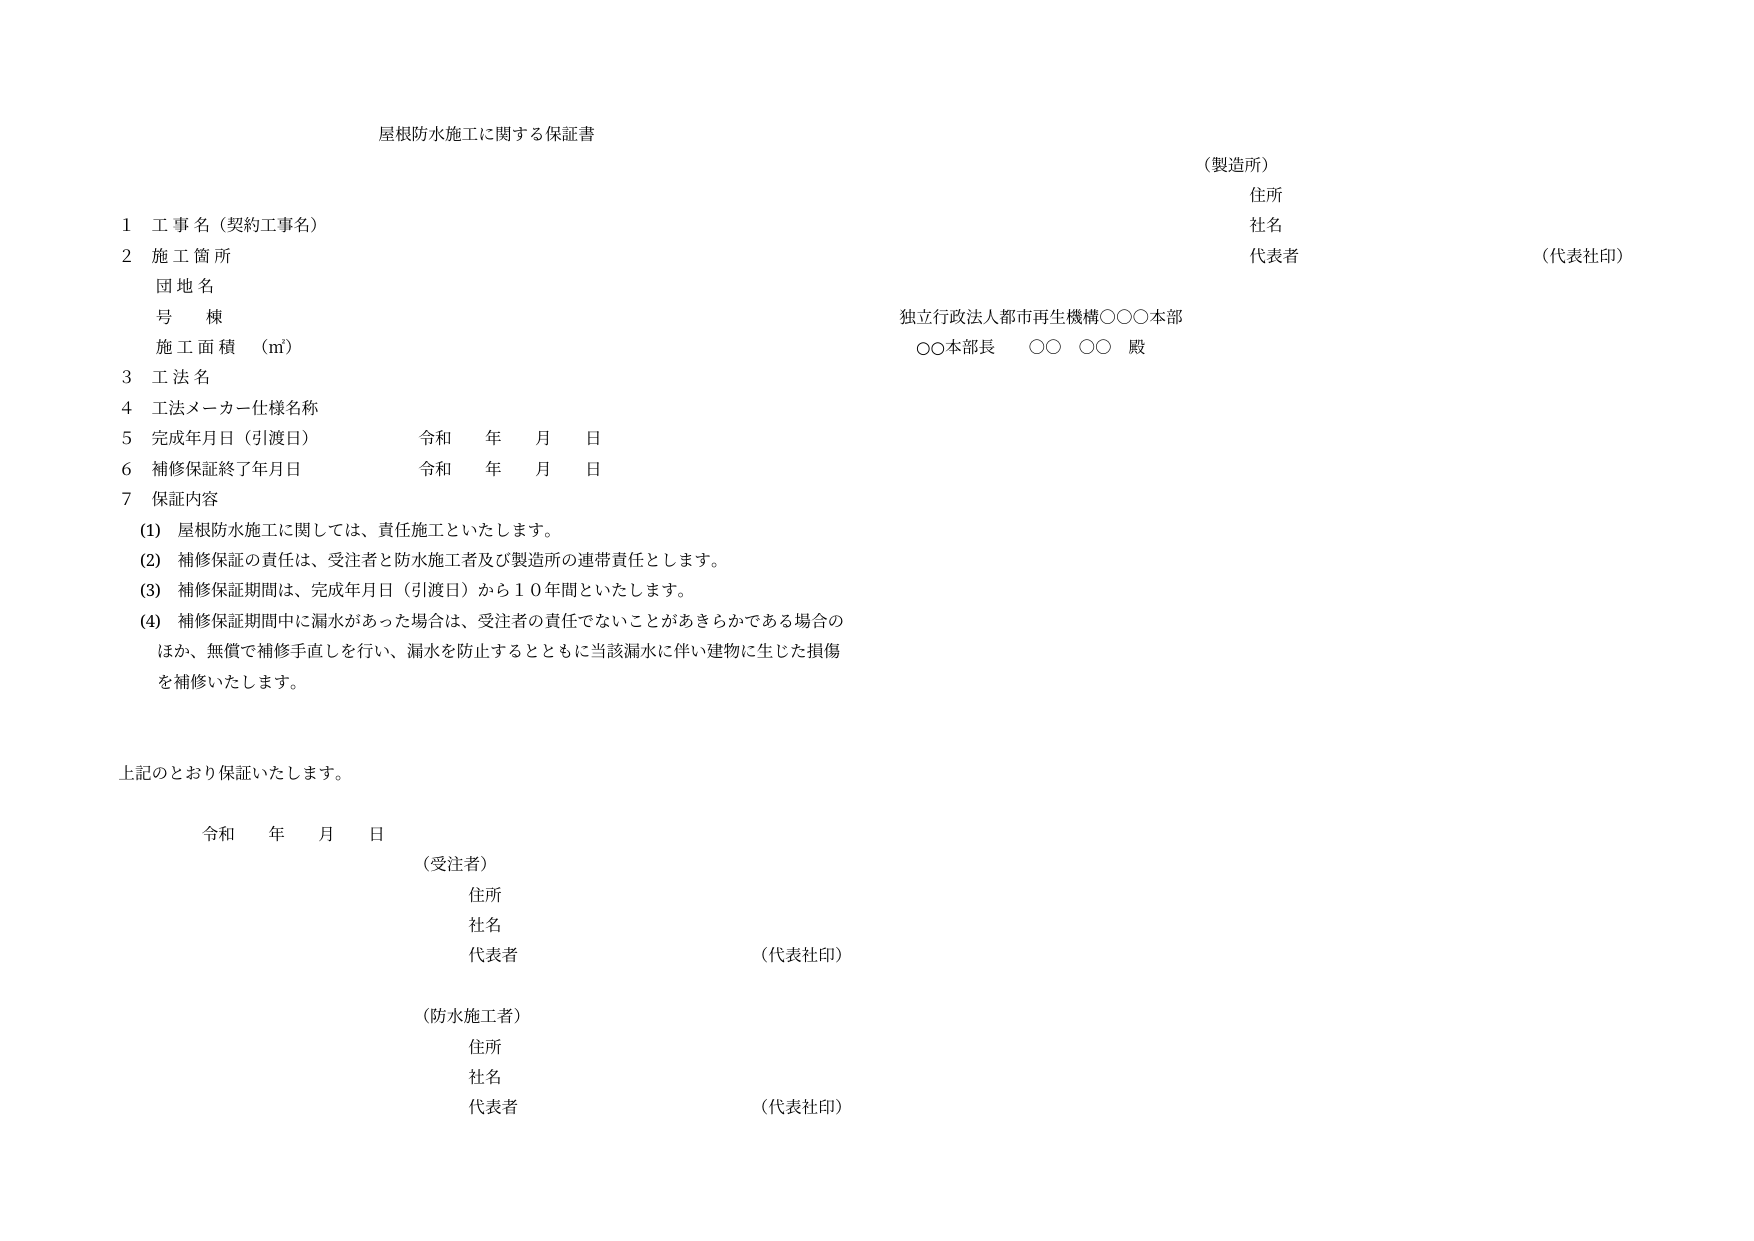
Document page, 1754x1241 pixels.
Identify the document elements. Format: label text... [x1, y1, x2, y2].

text 住所 [118, 1031, 855, 1061]
text 社名 [899, 209, 1636, 240]
text (1) 屋根防水施工に関しては、責任施工といたします。 [140, 514, 855, 544]
text ２ 施 工 箇 所 [118, 240, 855, 270]
list 施 工 面 積 （㎡） [156, 331, 855, 362]
text 屋根防水施工に関する保証書 [118, 118, 855, 149]
text ６ 補修保証終了年月日 令和 年 月 日 [118, 453, 855, 483]
text 独立行政法人都市再生機構○○○本部 [899, 301, 1636, 331]
text 社名 [118, 909, 855, 939]
text 代表者 （代表社印） [899, 240, 1636, 270]
text 住所 [899, 179, 1636, 209]
text ４ 工法メーカー仕様名称 [118, 392, 855, 422]
text 代表者 （代表社印） [118, 939, 855, 970]
text (2) 補修保証の責任は、受注者と防水施工者及び製造所の連帯責任とします。 [140, 544, 855, 574]
list 団 地 名 [156, 270, 855, 301]
text 令和 年 月 日 [118, 818, 855, 848]
text ３ 工 法 名 [118, 362, 855, 392]
text 社名 [118, 1061, 855, 1092]
text 代表者 （代表社印） [118, 1092, 855, 1122]
text ５ 完成年月日（引渡日） 令和 年 月 日 [118, 422, 855, 453]
text (4) 補修保証期間中に漏水があった場合は、受注者の責任でないことがあきらかである場合のほか、無償で補修手直しを行い、漏水を防止するとともに当該漏水に伴い建物に生じた損傷を補修いたします。 [140, 605, 855, 696]
list 号 棟 [156, 301, 855, 331]
text （受注者） [413, 848, 855, 879]
text １ 工 事 名（契約工事名） [118, 209, 855, 240]
text ○○本部長 ○○ ○○ 殿 [899, 331, 1636, 362]
text （製造所） [899, 149, 1636, 179]
text 上記のとおり保証いたします。 [118, 757, 855, 787]
text ７ 保証内容 [118, 483, 855, 514]
text (3) 補修保証期間は、完成年月日（引渡日）から１０年間といたします。 [140, 574, 855, 605]
text 住所 [118, 879, 855, 909]
text （防水施工者） [118, 1000, 855, 1031]
